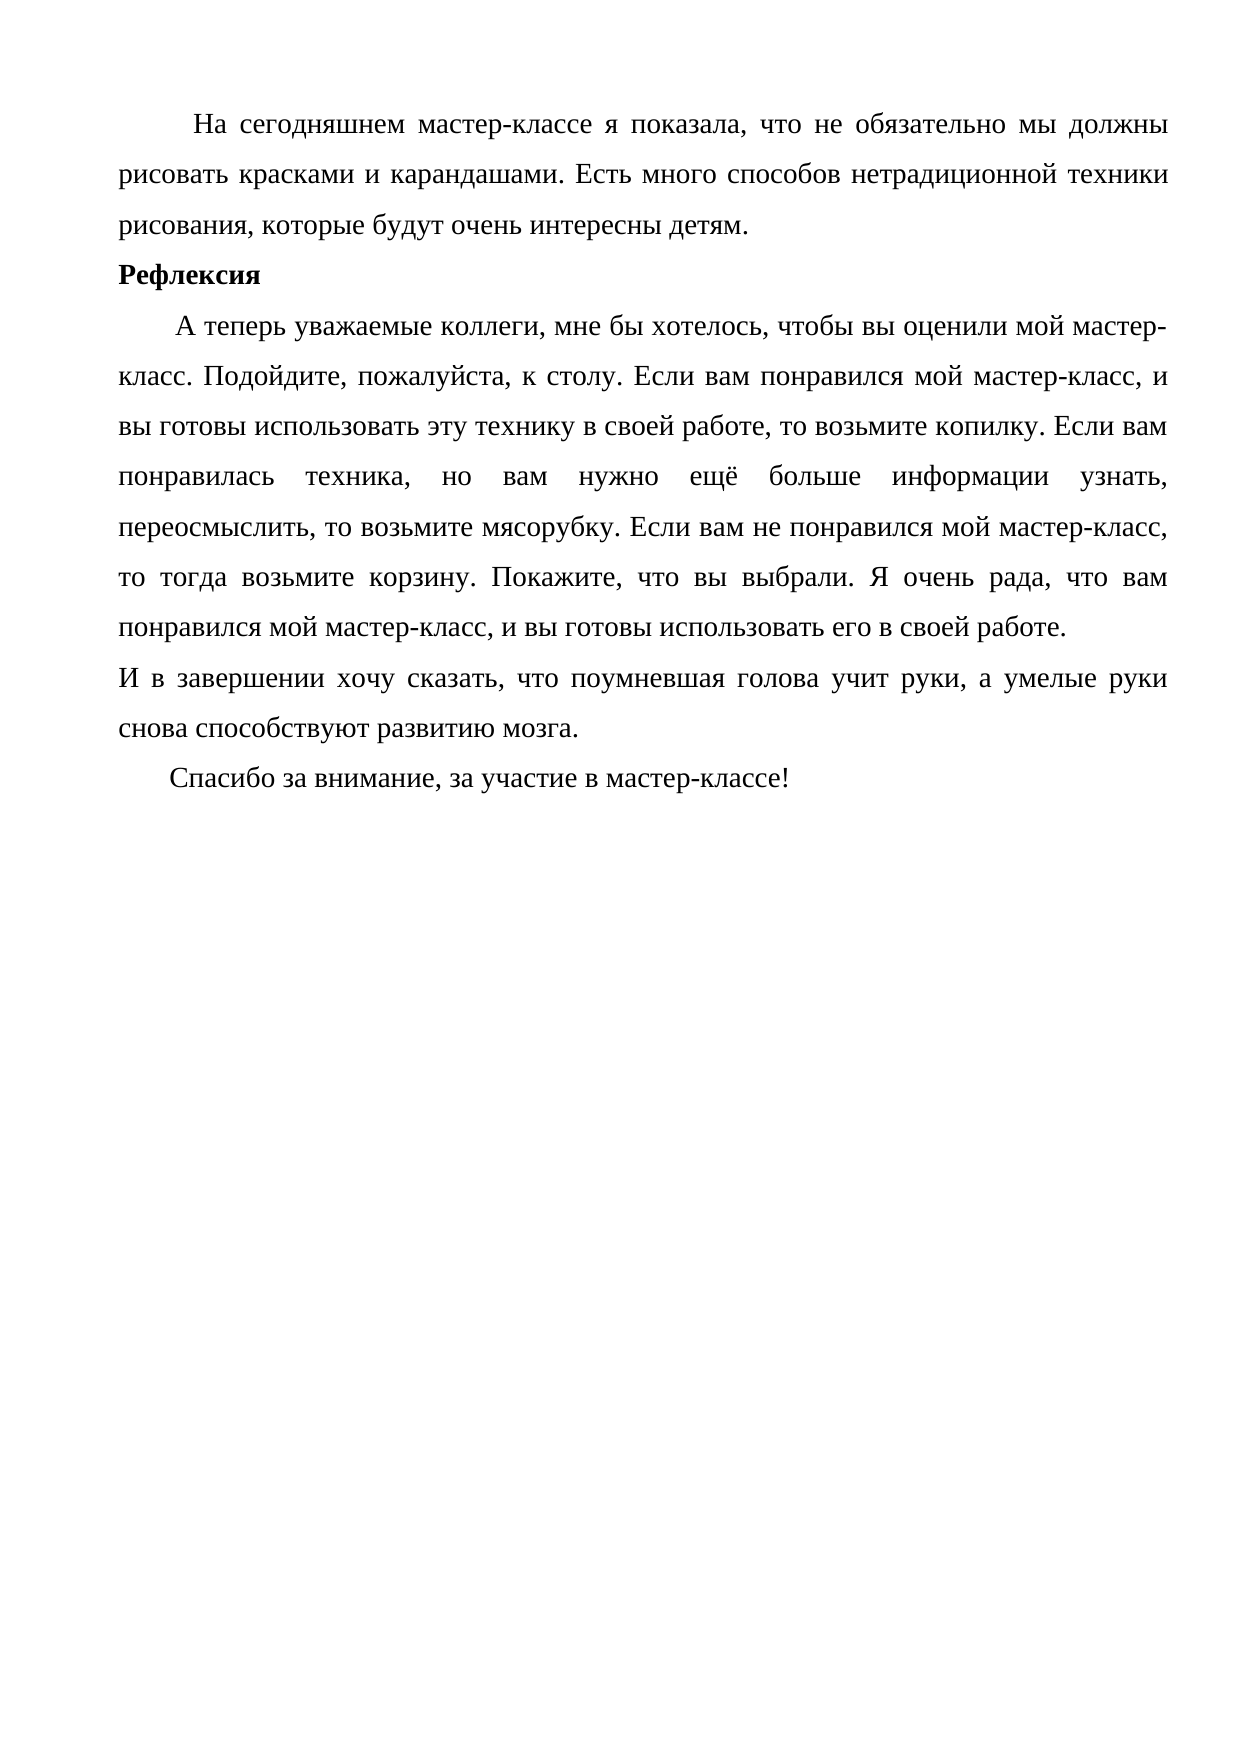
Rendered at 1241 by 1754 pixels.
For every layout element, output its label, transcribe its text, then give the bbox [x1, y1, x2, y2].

text А теперь уважаемые коллеги, мне бы хотелось, чтобы вы оценили мой мастер-класс. Подойдите, пожалуйста, к столу. Если вам понравился мой мастер-класс, и вы готовы использовать эту технику в своей работе, то возьмите копилку. Если вам понравилась техника, но вам нужно ещё больше информации узнать, переосмыслить, то возьмите мясорубку. Если вам не понравился мой мастер-класс, то тогда возьмите корзину. Покажите, что вы выбрали. Я очень рада, что вам понравился мой мастер-класс, и вы готовы использовать его в своей работе. [118, 308, 1169, 643]
text Рефлексия [118, 257, 1169, 291]
text На сегодняшнем мастер-классе я показала, что не обязательно мы должны рисовать красками и карандашами. Есть много способов нетрадиционной техники рисования, которые будут очень интересны детям. [118, 106, 1169, 241]
text И в завершении хочу сказать, что поумневшая голова учит руки, а умелые руки снова способствуют развитию мозга. [118, 660, 1169, 744]
text Спасибо за внимание, за участие в мастер-классе! [118, 760, 1169, 794]
